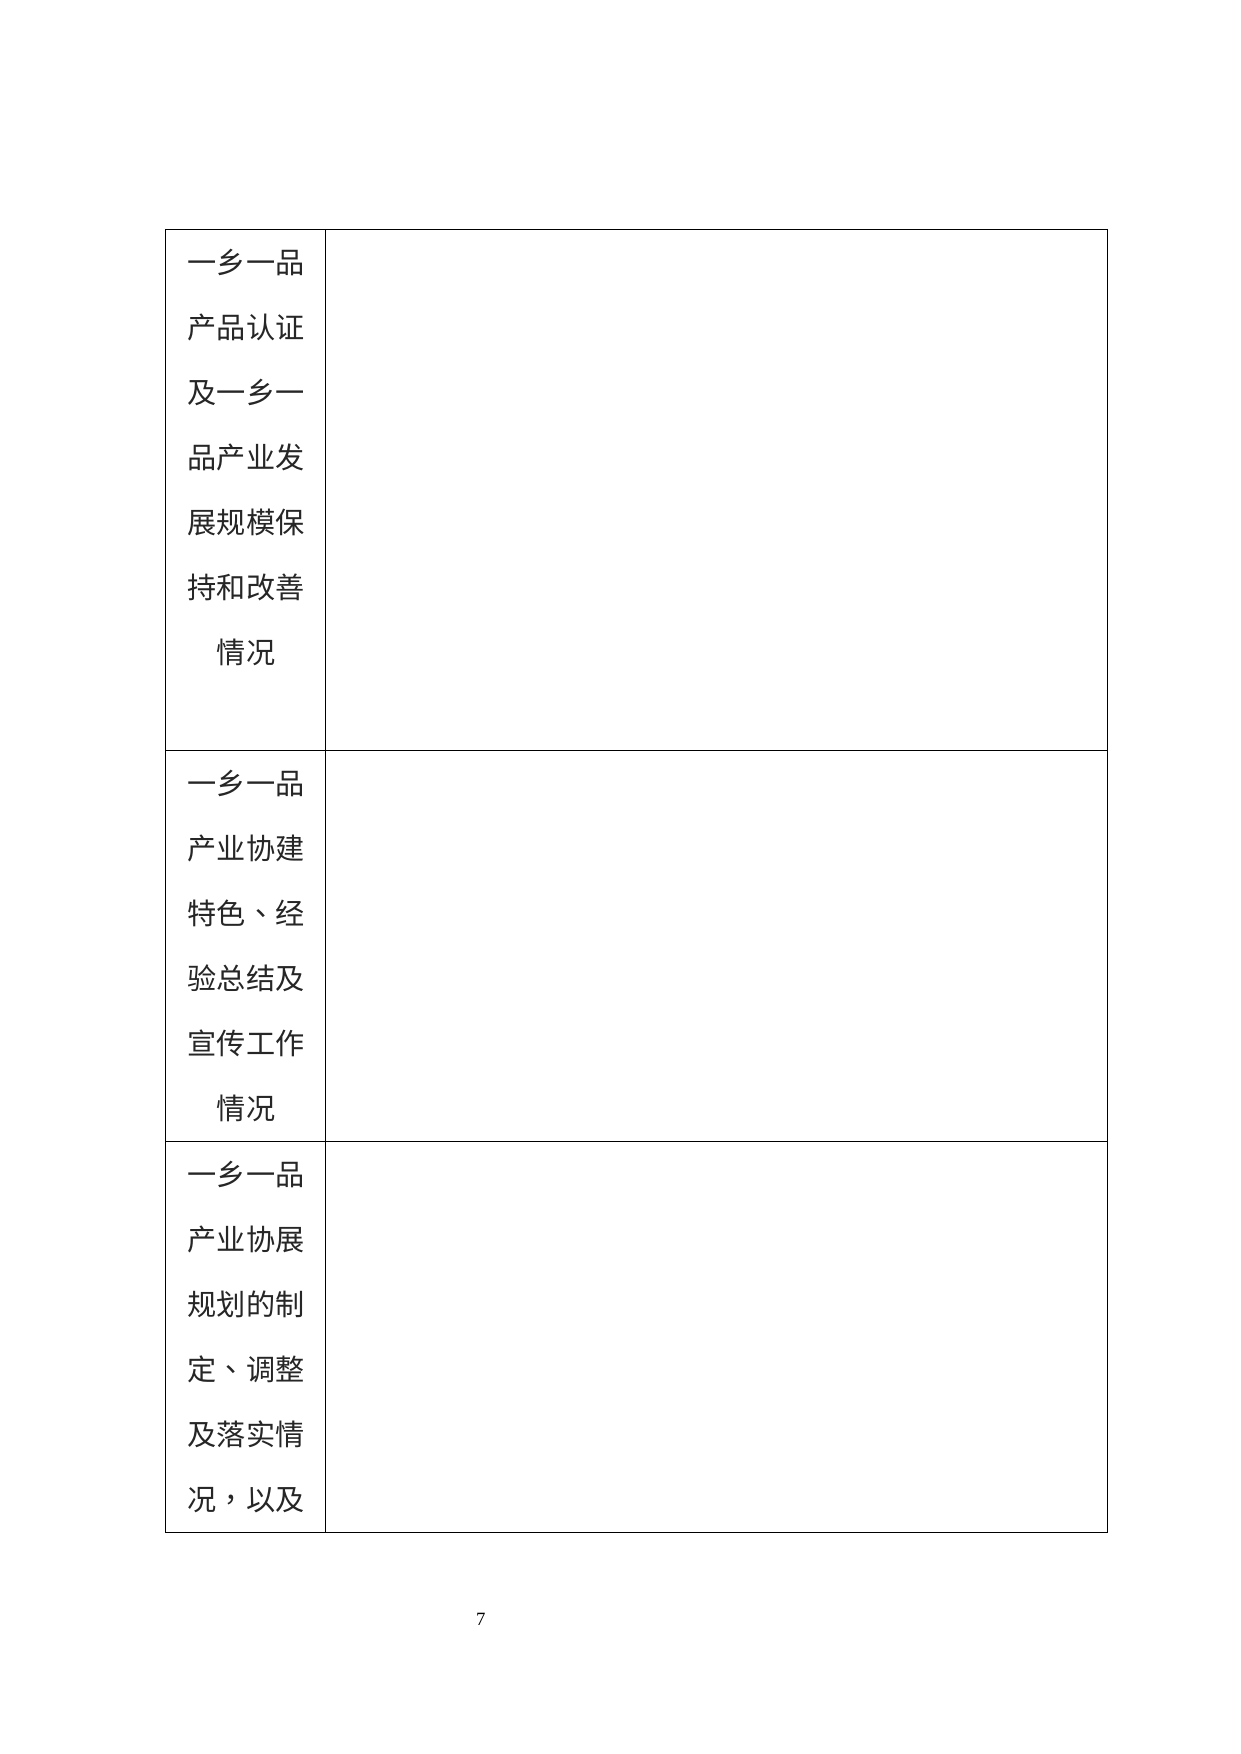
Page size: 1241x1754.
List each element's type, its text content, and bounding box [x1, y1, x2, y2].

table_cell 一乡一品产业协建特色、经验总结及宣传工作情况 [166, 751, 325, 1141]
table_cell 一乡一品产品认证及一乡一品产业发展规模保持和改善情况 [166, 230, 325, 750]
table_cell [166, 1142, 325, 1532]
table_cell [326, 751, 1107, 1141]
table_cell [326, 230, 1107, 750]
table_cell [326, 1142, 1107, 1532]
